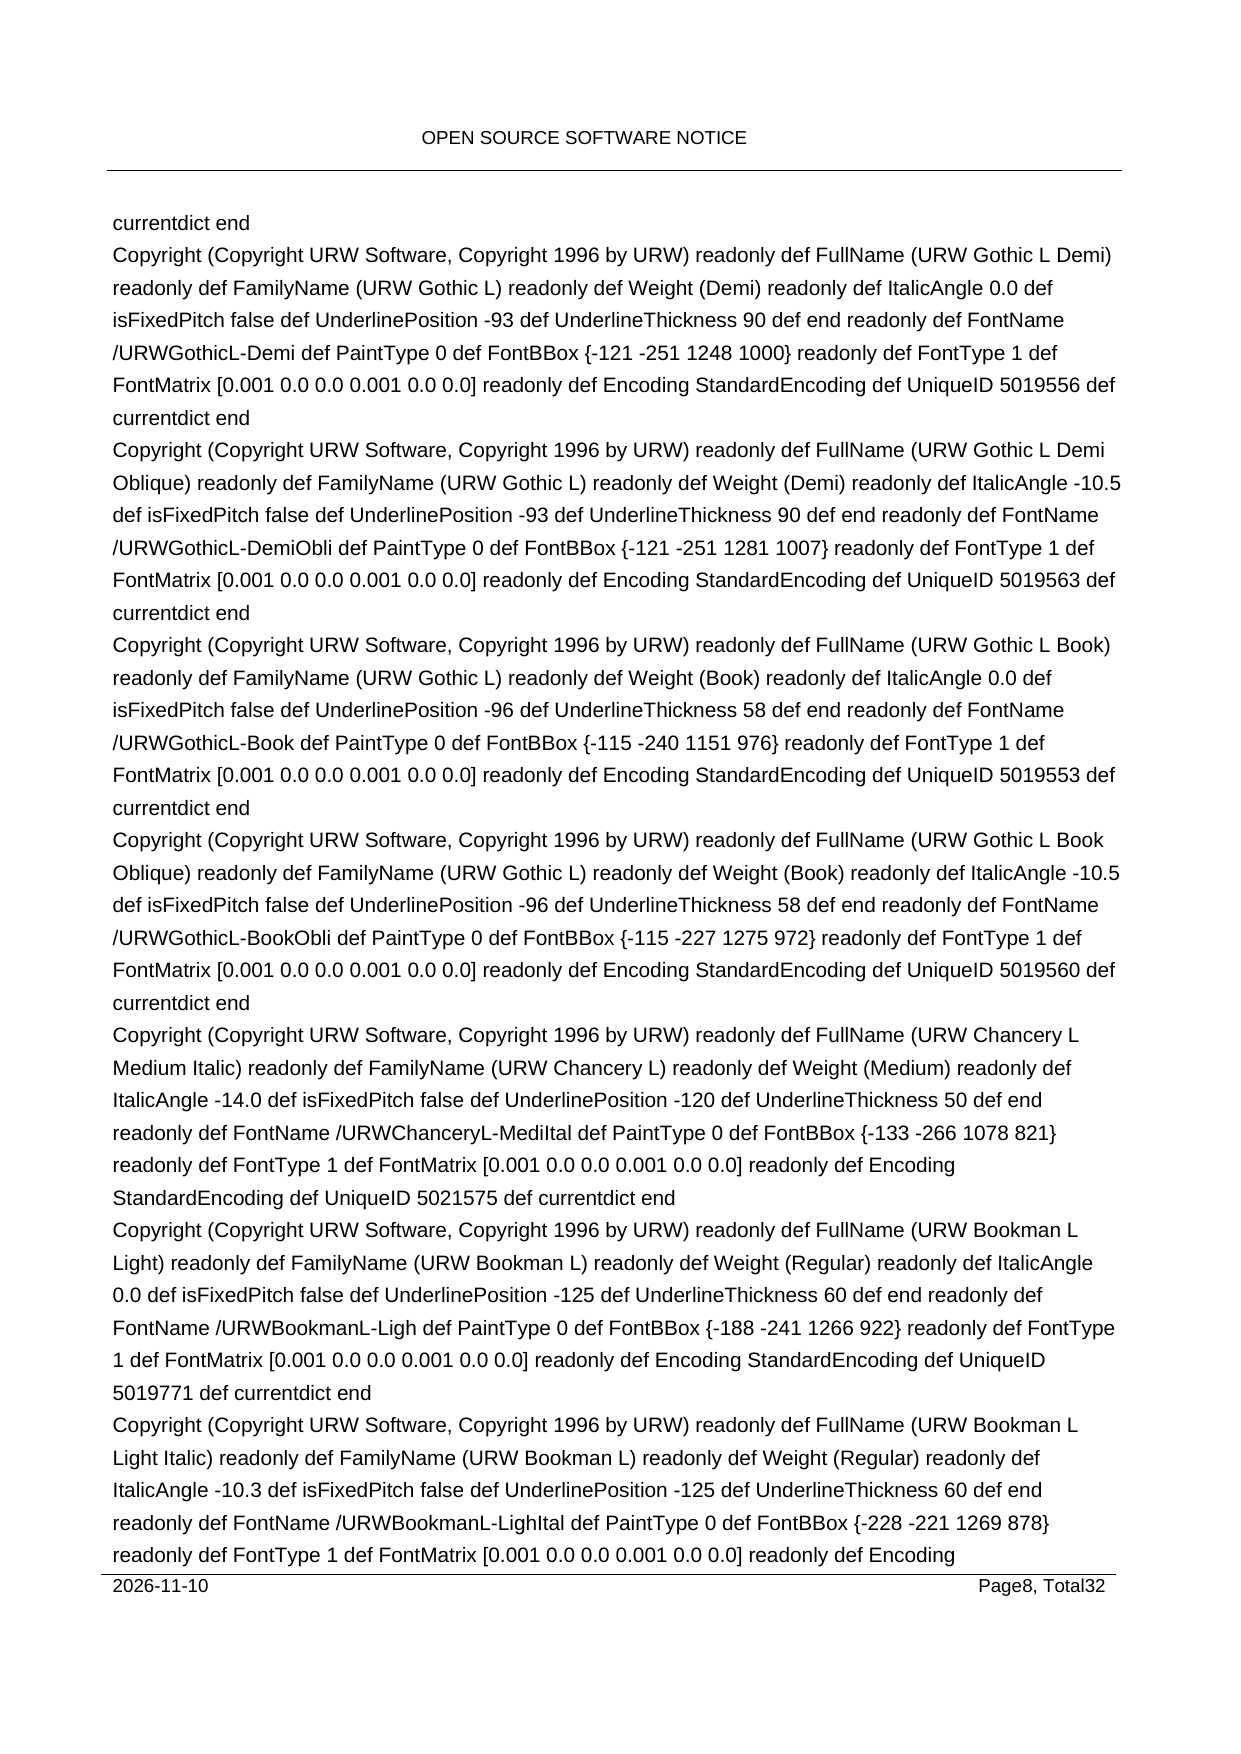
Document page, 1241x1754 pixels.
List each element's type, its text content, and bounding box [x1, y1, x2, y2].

text Copyright (Copyright URW Software, Copyright 1996 by URW) readonly def FullName (URW Gothic L Demi Oblique) readonly def FamilyName (URW Gothic L) readonly def Weight (Demi) readonly def ItalicAngle -10.5 def isFixedPitch false def UnderlinePosition -93 def UnderlineThickness 90 def end readonly def FontName /URWGothicL-DemiObli def PaintType 0 def FontBBox {-121 -251 1281 1007} readonly def FontType 1 def FontMatrix [0.001 0.0 0.0 0.001 0.0 0.0] readonly def Encoding StandardEncoding def UniqueID 5019563 def currentdict end [112, 434, 1128, 629]
text Copyright (Copyright URW Software, Copyright 1996 by URW) readonly def FullName (URW Gothic L Book Oblique) readonly def FamilyName (URW Gothic L) readonly def Weight (Book) readonly def ItalicAngle -10.5 def isFixedPitch false def UnderlinePosition -96 def UnderlineThickness 58 def end readonly def FontName /URWGothicL-BookObli def PaintType 0 def FontBBox {-115 -227 1275 972} readonly def FontType 1 def FontMatrix [0.001 0.0 0.0 0.001 0.0 0.0] readonly def Encoding StandardEncoding def UniqueID 5019560 def currentdict end [112, 824, 1128, 1019]
text Copyright (Copyright URW Software, Copyright 1996 by URW) readonly def FullName (URW Bookman L Light) readonly def FamilyName (URW Bookman L) readonly def Weight (Regular) readonly def ItalicAngle 0.0 def isFixedPitch false def UnderlinePosition -125 def UnderlineThickness 60 def end readonly def FontName /URWBookmanL-Ligh def PaintType 0 def FontBBox {-188 -241 1266 922} readonly def FontType 1 def FontMatrix [0.001 0.0 0.0 0.001 0.0 0.0] readonly def Encoding StandardEncoding def UniqueID 5019771 def currentdict end [112, 1214, 1128, 1409]
text Copyright (Copyright URW Software, Copyright 1996 by URW) readonly def FullName (URW Gothic L Book) readonly def FamilyName (URW Gothic L) readonly def Weight (Book) readonly def ItalicAngle 0.0 def isFixedPitch false def UnderlinePosition -96 def UnderlineThickness 58 def end readonly def FontName /URWGothicL-Book def PaintType 0 def FontBBox {-115 -240 1151 976} readonly def FontType 1 def FontMatrix [0.001 0.0 0.0 0.001 0.0 0.0] readonly def Encoding StandardEncoding def UniqueID 5019553 def currentdict end [112, 629, 1128, 824]
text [112, 1409, 1128, 1571]
text Copyright (Copyright URW Software, Copyright 1996 by URW) readonly def FullName (URW Chancery L Medium Italic) readonly def FamilyName (URW Chancery L) readonly def Weight (Medium) readonly def ItalicAngle -14.0 def isFixedPitch false def UnderlinePosition -120 def UnderlineThickness 50 def end readonly def FontName /URWChanceryL-MediItal def PaintType 0 def FontBBox {-133 -266 1078 821} readonly def FontType 1 def FontMatrix [0.001 0.0 0.0 0.001 0.0 0.0] readonly def Encoding StandardEncoding def UniqueID 5021575 def currentdict end [112, 1019, 1128, 1214]
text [112, 206, 1128, 239]
text Copyright (Copyright URW Software, Copyright 1996 by URW) readonly def FullName (URW Gothic L Demi) readonly def FamilyName (URW Gothic L) readonly def Weight (Demi) readonly def ItalicAngle 0.0 def isFixedPitch false def UnderlinePosition -93 def UnderlineThickness 90 def end readonly def FontName /URWGothicL-Demi def PaintType 0 def FontBBox {-121 -251 1248 1000} readonly def FontType 1 def FontMatrix [0.001 0.0 0.0 0.001 0.0 0.0] readonly def Encoding StandardEncoding def UniqueID 5019556 def currentdict end [112, 239, 1128, 434]
